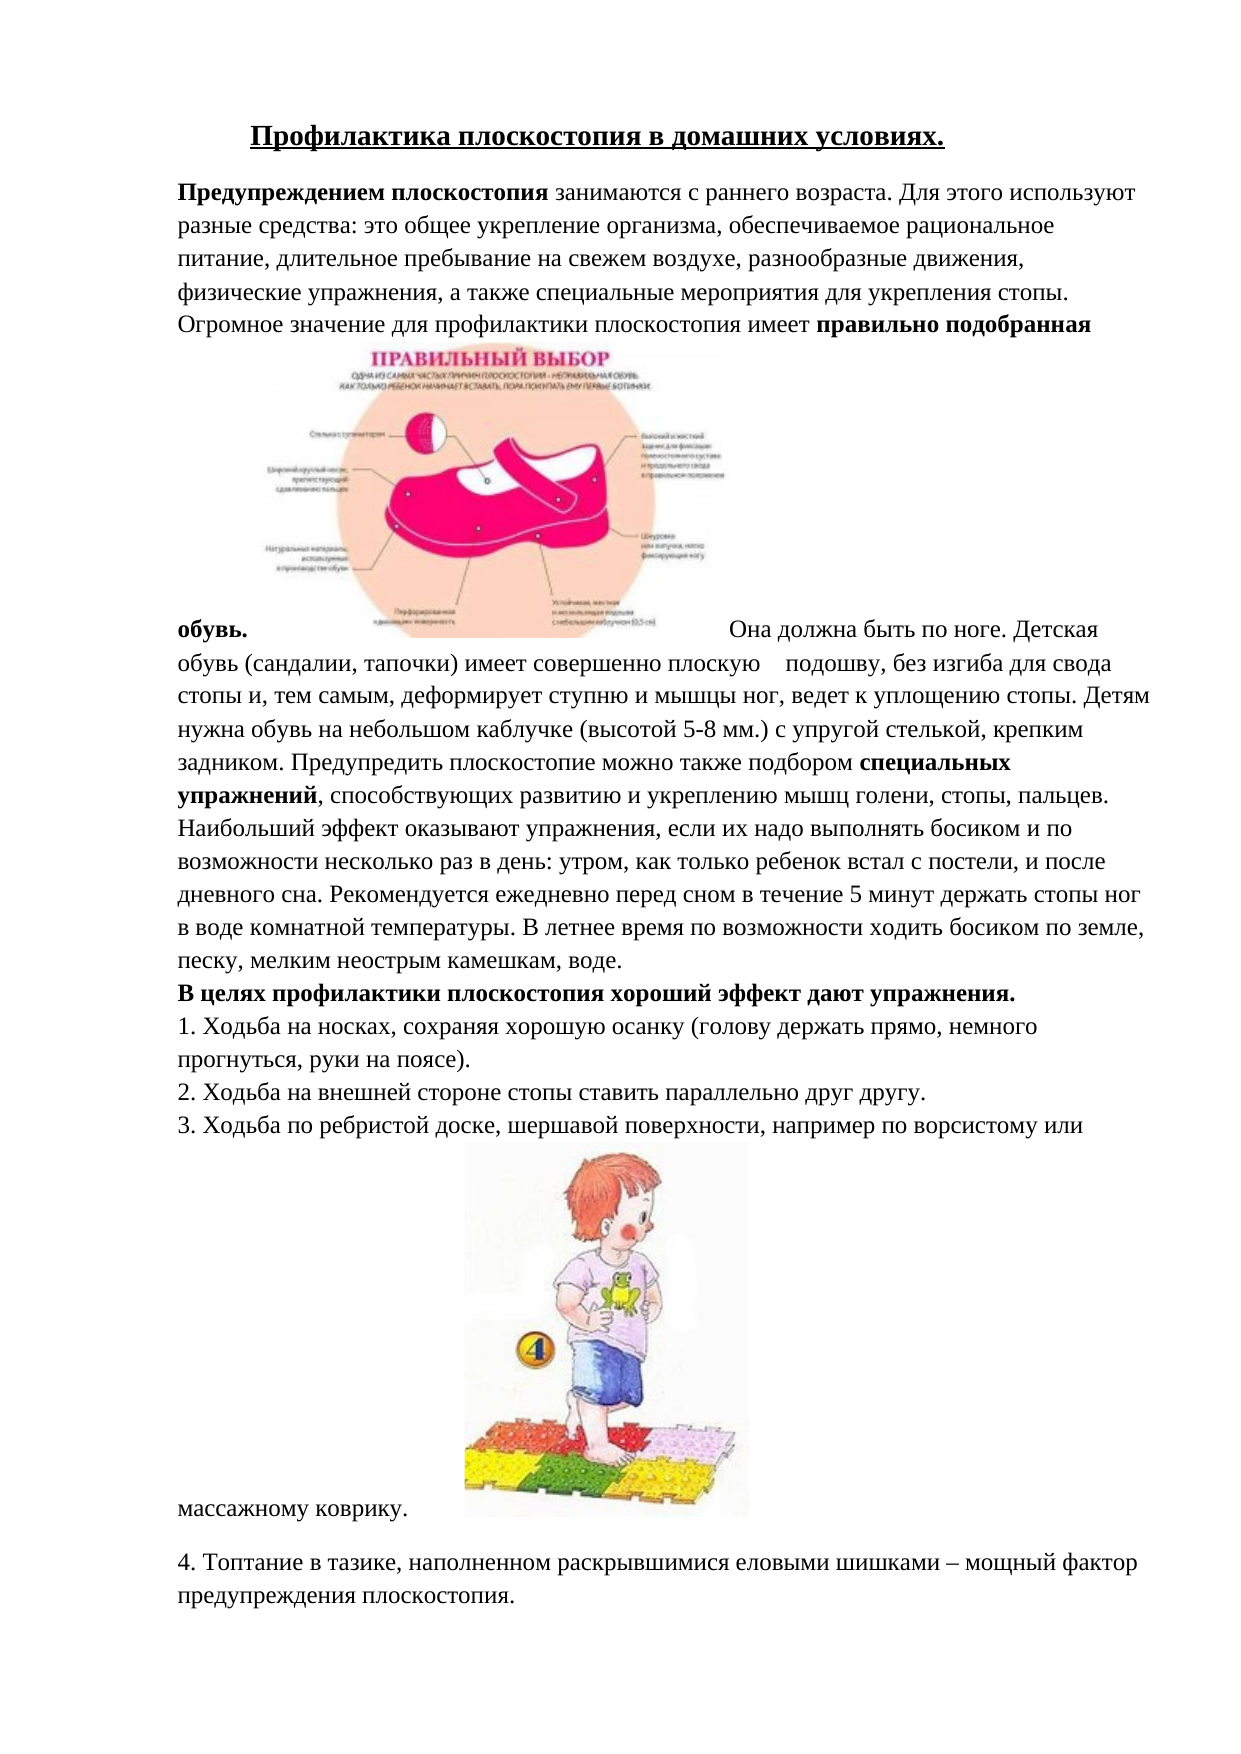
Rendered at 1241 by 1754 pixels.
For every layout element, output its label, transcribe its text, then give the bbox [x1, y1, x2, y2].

text Предупреждением плоскостопия занимаются с раннего возраста. Для этого используют разные средства: это общее укрепление организма, обеспечиваемое рациональное питание, длительное пребывание на свежем воздухе, разнообразные движения, физические упражнения, а также специальные мероприятия для укрепления стопы. Огромное значение для профилактики плоскостопия имеет правильно подобранная обувь. Она должна быть по ноге. Детская обувь (сандалии, тапочки) имеет совершенно плоскую подошву, без изгиба для свода стопы и, тем самым, деформирует ступню и мышцы ног, ведет к уплощению стопы. Детям нужна обувь на небольшом каблучке (высотой 5-8 мм.) с упругой стелькой, крепким задником. Предупредить плоскостопие можно также подбором специальных упражнений, способствующих развитию и укреплению мышц голени, стопы, пальцев. Наибольший эффект оказывают упражнения, если их надо выполнять босиком и по возможности несколько раз в день: утром, как только ребенок встал с постели, и после дневного сна. Рекомендуется ежедневно перед сном в течение 5 минут держать стопы ног в воде комнатной температуры. В летнее время по возможности ходить босиком по земле, песку, мелким неострым камешкам, воде. В целях профилактики плоскостопия хороший эффект дают упражнения. 1. Ходьба на носках, сохраняя хорошую осанку (голову держать прямо, немного прогнуться, руки на поясе). 2. Ходьба на внешней стороне стопы ставить параллельно друг другу. 3. Ходьба по ребристой доске, шершавой поверхности, например по ворсистому или массажному коврику. [177, 177, 1152, 1522]
picture [464, 1142, 749, 1517]
text 4. Топтание в тазике, наполненном раскрывшимися еловыми шишками – мощный фактор предупреждения плоскостопия. [177, 1547, 1152, 1609]
picture [260, 342, 729, 638]
text Профилактика плоскостопия в домашних условиях. [177, 118, 1152, 152]
